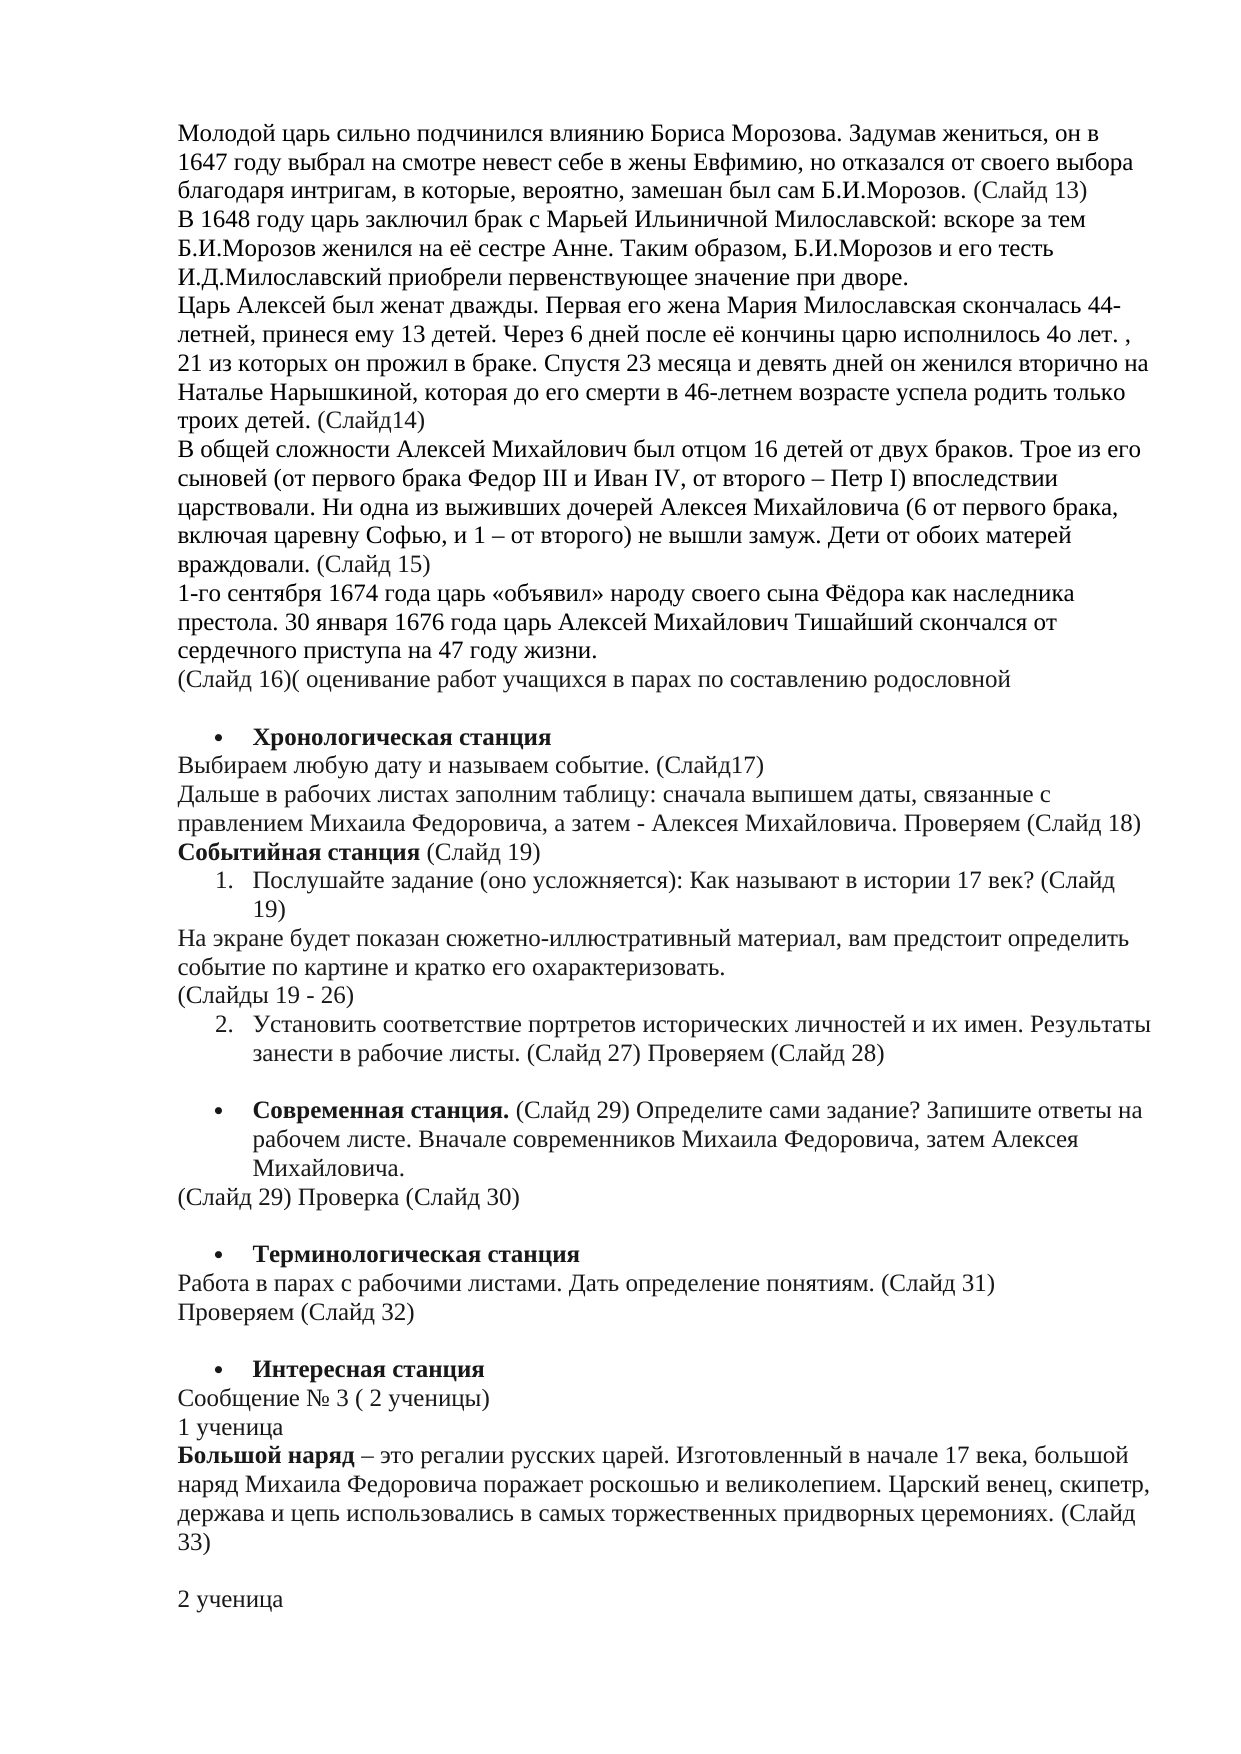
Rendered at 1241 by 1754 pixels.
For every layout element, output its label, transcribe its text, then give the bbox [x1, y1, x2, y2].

text Дальше в рабочих листах заполним таблицу: сначала выпишем даты, связанные с правлением Михаила Федоровича, а затем - Алексея Михайловича. Проверяем (Слайд 18) [177, 779, 1152, 837]
text 1 ученица [177, 1412, 1152, 1441]
list Послушайте задание (оно усложняется): Как называют в истории 17 век? (Слайд 19) [215, 866, 1152, 923]
text 1-го сентября 1674 года царь «объявил» народу своего сына Фёдора как наследника престола. 30 января 1676 года царь Алексей Михайлович Тишайший скончался от сердечного приступа на 47 году жизни. [177, 578, 1152, 664]
text Сообщение № 3 ( 2 ученицы) [177, 1383, 1152, 1412]
text Большой наряд – это регалии русских царей. Изготовленный в начале 17 века, большой наряд Михаила Федоровича поражает роскошью и великолепием. Царский венец, скипетр, держава и цепь использовались в самых торжественных придворных церемониях. (Слайд 33) [177, 1441, 1152, 1556]
text В 1648 году царь заключил брак с Марьей Ильиничной Милославской: вскоре за тем Б.И.Морозов женился на её сестре Анне. Таким образом, Б.И.Морозов и его тесть И.Д.Милославский приобрели первенствующее значение при дворе. [177, 204, 1152, 291]
list Установить соответствие портретов исторических личностей и их имен. Результаты занести в рабочие листы. (Слайд 27) Проверяем (Слайд 28) [215, 1009, 1152, 1067]
list Современная станция. (Слайд 29) Определите сами задание? Запишите ответы на рабочем листе. Вначале современников Михаила Федоровича, затем Алексея Михайловича. [215, 1096, 1152, 1182]
text Проверяем (Слайд 32) [177, 1297, 1152, 1326]
text 2 ученица [177, 1584, 1152, 1613]
text Молодой царь сильно подчинился влиянию Бориса Морозова. Задумав жениться, он в 1647 году выбрал на смотре невест себе в жены Евфимию, но отказался от своего выбора благодаря интригам, в которые, вероятно, замешан был сам Б.И.Морозов. (Слайд 13) [177, 118, 1152, 204]
text (Слайд 29) Проверка (Слайд 30) [177, 1182, 1152, 1211]
text Работа в парах с рабочими листами. Дать определение понятиям. (Слайд 31) [177, 1268, 1152, 1297]
text Выбираем любую дату и называем событие. (Слайд17) [177, 751, 1152, 779]
text (Слайд 16)( оценивание работ учащихся в парах по составлению родословной [177, 664, 1152, 693]
text Событийная станция (Слайд 19) [177, 837, 1152, 866]
text На экране будет показан сюжетно-иллюстративный материал, вам предстоит определить событие по картине и кратко его охарактеризовать. [177, 923, 1152, 981]
text (Слайды 19 - 26) [177, 981, 1152, 1009]
list Терминологическая станция [215, 1239, 1152, 1268]
list Хронологическая станция [215, 722, 1152, 751]
text Царь Алексей был женат дважды. Первая его жена Мария Милославская скончалась 44-летней, принеся ему 13 детей. Через 6 дней после её кончины царю исполнилось 4о лет. , 21 из которых он прожил в браке. Спустя 23 месяца и девять дней он женился вторично на Наталье Нарышкиной, которая до его смерти в 46-летнем возрасте успела родить только троих детей. (Слайд14) [177, 291, 1152, 434]
text В общей сложности Алексей Михайлович был отцом 16 детей от двух браков. Трое из его сыновей (от первого брака Федор III и Иван IV, от второго – Петр I) впоследствии царствовали. Ни одна из выживших дочерей Алексея Михайловича (6 от первого брака, включая царевну Софью, и 1 – от второго) не вышли замуж. Дети от обоих матерей враждовали. (Слайд 15) [177, 434, 1152, 578]
list Интересная станция [215, 1354, 1152, 1383]
